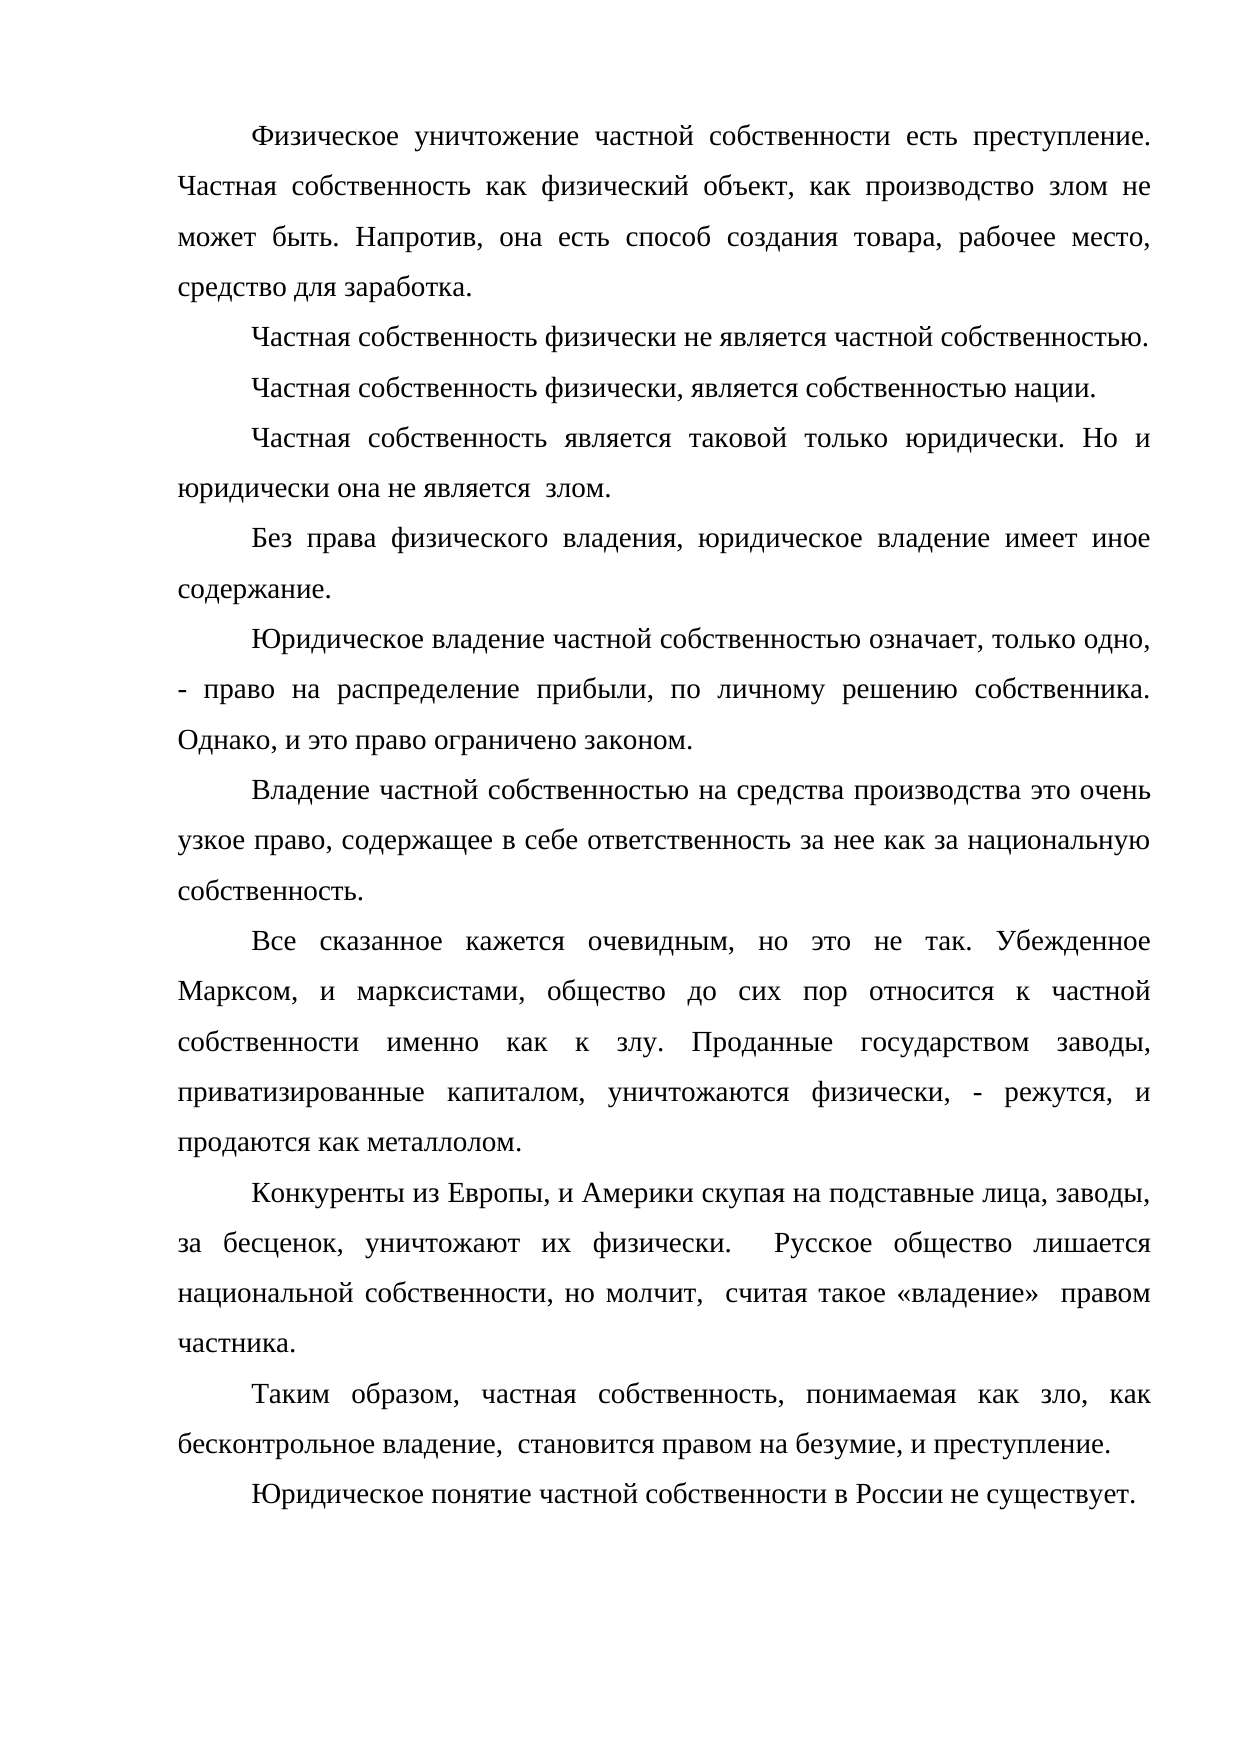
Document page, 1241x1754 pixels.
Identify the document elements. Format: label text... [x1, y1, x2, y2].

text Таким образом, частная собственность, понимаемая как зло, как бесконтрольное владение, становится правом на безумие, и преступление. [177, 1376, 1152, 1460]
text Частная собственность физически, является собственностью нации. [177, 370, 1152, 403]
text Частная собственность является таковой только юридически. Но и юридически она не является злом. [177, 420, 1152, 504]
text Конкуренты из Европы, и Америки скупая на подставные лица, заводы, за бесценок, уничтожают их физически. Русское общество лишается национальной собственности, но молчит, считая такое «владение» правом частника. [177, 1175, 1152, 1359]
text Физическое уничтожение частной собственности есть преступление. Частная собственность как физический объект, как производство злом не может быть. Напротив, она есть способ создания товара, рабочее место, средство для заработка. [177, 118, 1152, 303]
text Юридическое владение частной собственностью означает, только одно, - право на распределение прибыли, по личному решению собственника. Однако, и это право ограничено законом. [177, 621, 1152, 755]
text Частная собственность физически не является частной собственностью. [177, 319, 1152, 353]
text Без права физического владения, юридическое владение имеет иное содержание. [177, 521, 1152, 604]
text Владение частной собственностью на средства производства это очень узкое право, содержащее в себе ответственность за нее как за национальную собственность. [177, 772, 1152, 906]
text Все сказанное кажется очевидным, но это не так. Убежденное Марксом, и марксистами, общество до сих пор относится к частной собственности именно как к злу. Проданные государством заводы, приватизированные капиталом, уничтожаются физически, - режутся, и продаются как металлолом. [177, 923, 1152, 1158]
text Юридическое понятие частной собственности в России не существует. [177, 1477, 1152, 1510]
